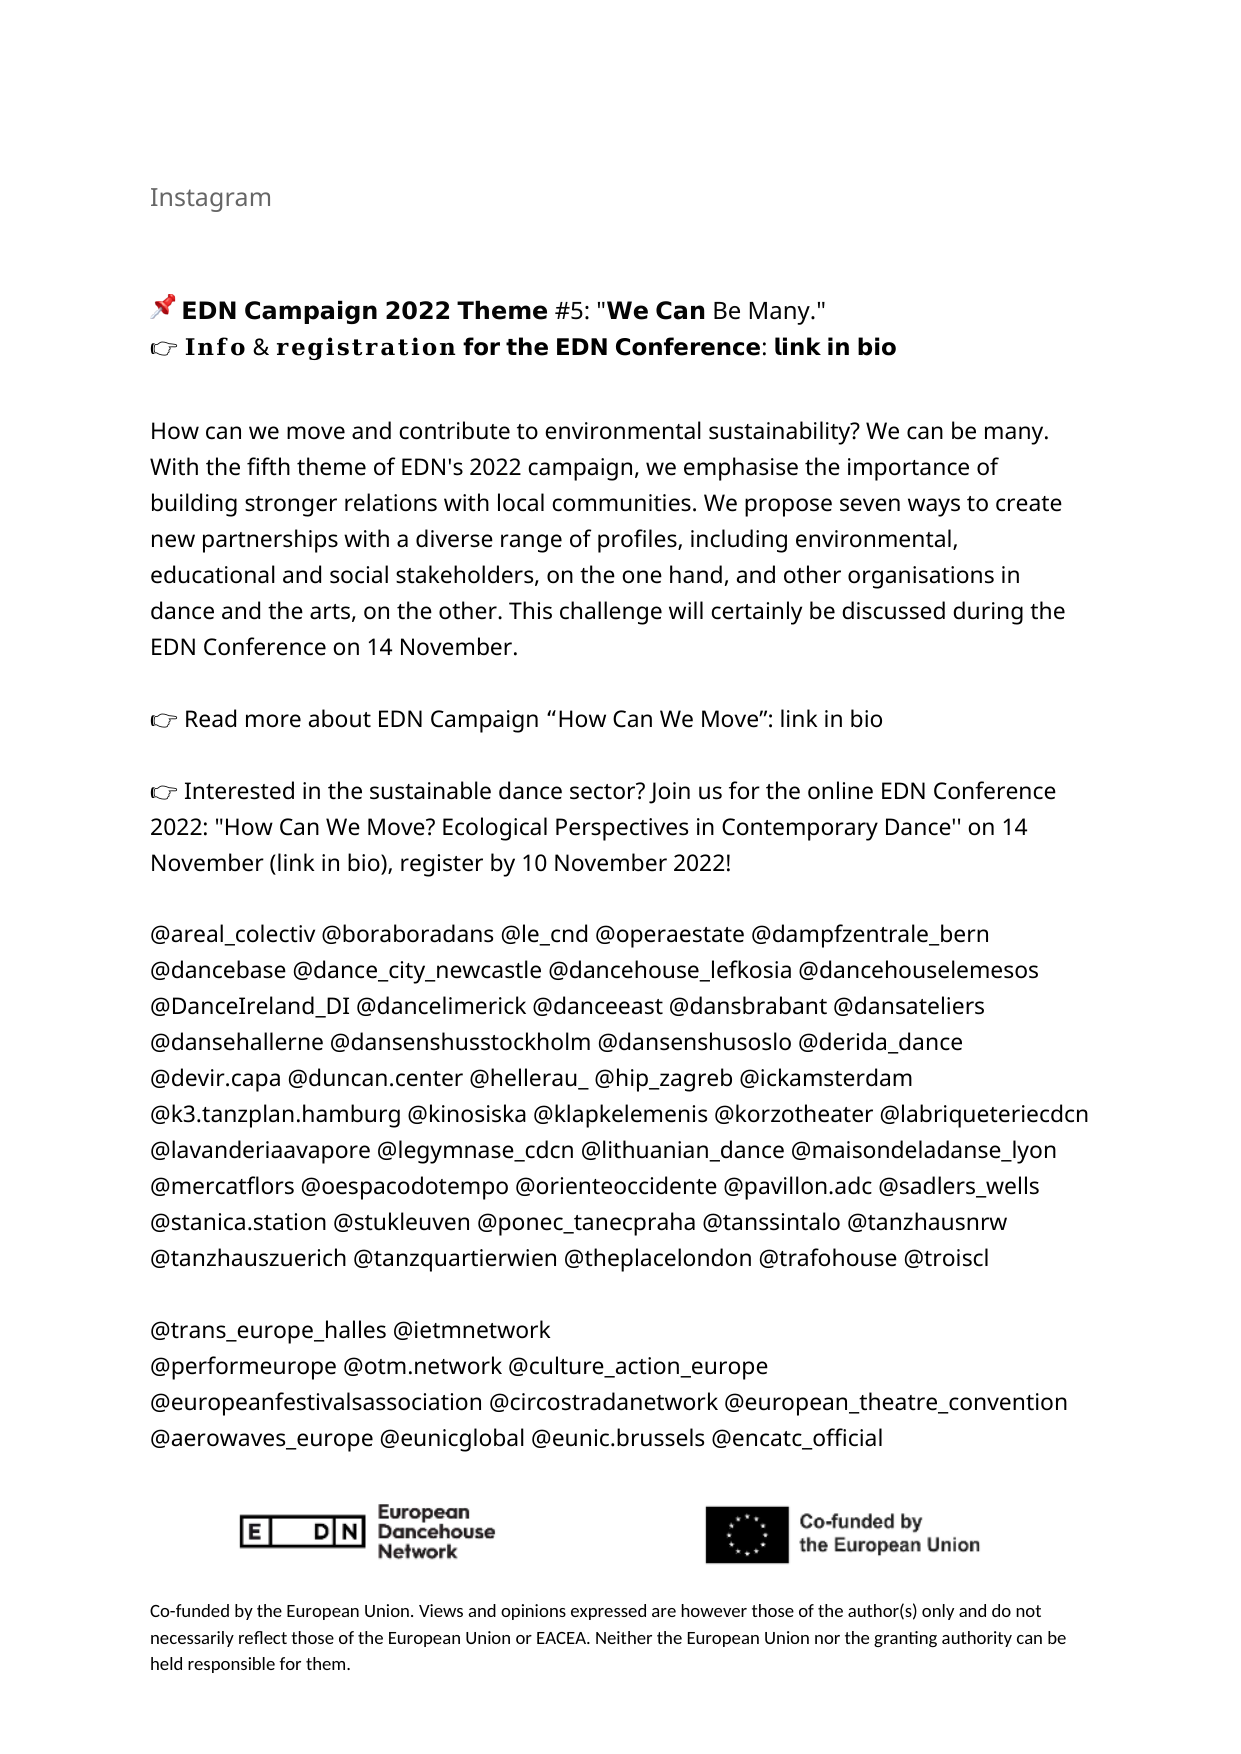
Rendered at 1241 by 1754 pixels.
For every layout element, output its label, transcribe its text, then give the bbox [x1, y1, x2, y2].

text @areal_colectiv @boraboradans @le_cnd @operaestate @dampfzentrale_bern @dancebase @dance_city_newcastle @dancehouse_lefkosia @dancehouselemesos @DanceIreland_DI @dancelimerick @danceeast @dansbrabant @dansateliers @dansehallerne @dansenshusstockholm @dansenshusoslo @derida_dance @devir.capa @duncan.center @hellerau_ @hip_zagreb @ickamsterdam @k3.tanzplan.hamburg @kinosiska @klapkelemenis @korzotheater @labriqueteriecdcn @lavanderiaavapore @legymnase_cdcn @lithuanian_dance @maisondeladanse_lyon @mercatflors @oespacodotempo @orienteoccidente @pavillon.adc @sadlers_wells @stanica.station @stukleuven @ponec_tanecpraha @tanssintalo @tanzhausnrw @tanzhauszuerich @tanzquartierwien @theplacelondon @trafohouse @troiscl [150, 918, 1090, 1273]
text How can we move and contribute to environmental sustainability? We can be many. With the fifth theme of EDN's 2022 campaign, we emphasise the importance of building stronger relations with local communities. We propose seven ways to create new partnerships with a diverse range of profiles, including environmental, educational and social stakeholders, on the one hand, and other organisations in dance and the arts, on the other. This challenge will certainly be discussed during the EDN Conference on 14 November. [150, 415, 1090, 662]
text 👉 𝐈𝐧𝐟𝐨 & 𝐫𝐞𝐠𝐢𝐬𝐭𝐫𝐚𝐭𝐢𝐨𝐧 𝗳𝗼𝗿 𝘁𝗵𝗲 𝗘𝗗𝗡 𝗖𝗼𝗻𝗳𝗲𝗿𝗲𝗻𝗰𝗲: 𝗹𝗶𝗻𝗸 𝗶𝗻 𝗯𝗶𝗼 [150, 331, 1090, 362]
subtitle Instagram [150, 179, 1090, 213]
picture [209, 1469, 1031, 1596]
text 👉 Read more about EDN Campaign “How Can We Move”: link in bio [150, 703, 1090, 734]
picture [150, 294, 175, 319]
text 👉 Interested in the sustainable dance sector? Join us for the online EDN Conference 2022: "How Can We Move? Ecological Perspectives in Contemporary Dance'' on 14 November (link in bio), register by 10 November 2022! [150, 774, 1090, 878]
text @trans_europe_halles @ietmnetwork [150, 1314, 1090, 1345]
text 𝗘𝗗𝗡 𝗖𝗮𝗺𝗽𝗮𝗶𝗴𝗻 𝟮𝟬𝟮𝟮 𝗧𝗵𝗲𝗺𝗲 #5: "𝗪𝗲 𝗖𝗮𝗻 Be Many." [150, 293, 1090, 326]
text @performeurope @otm.network @culture_action_europe @europeanfestivalsassociation @circostradanetwork @european_theatre_convention @aerowaves_europe @eunicglobal @eunic.brussels @encatc_official [150, 1349, 1090, 1453]
